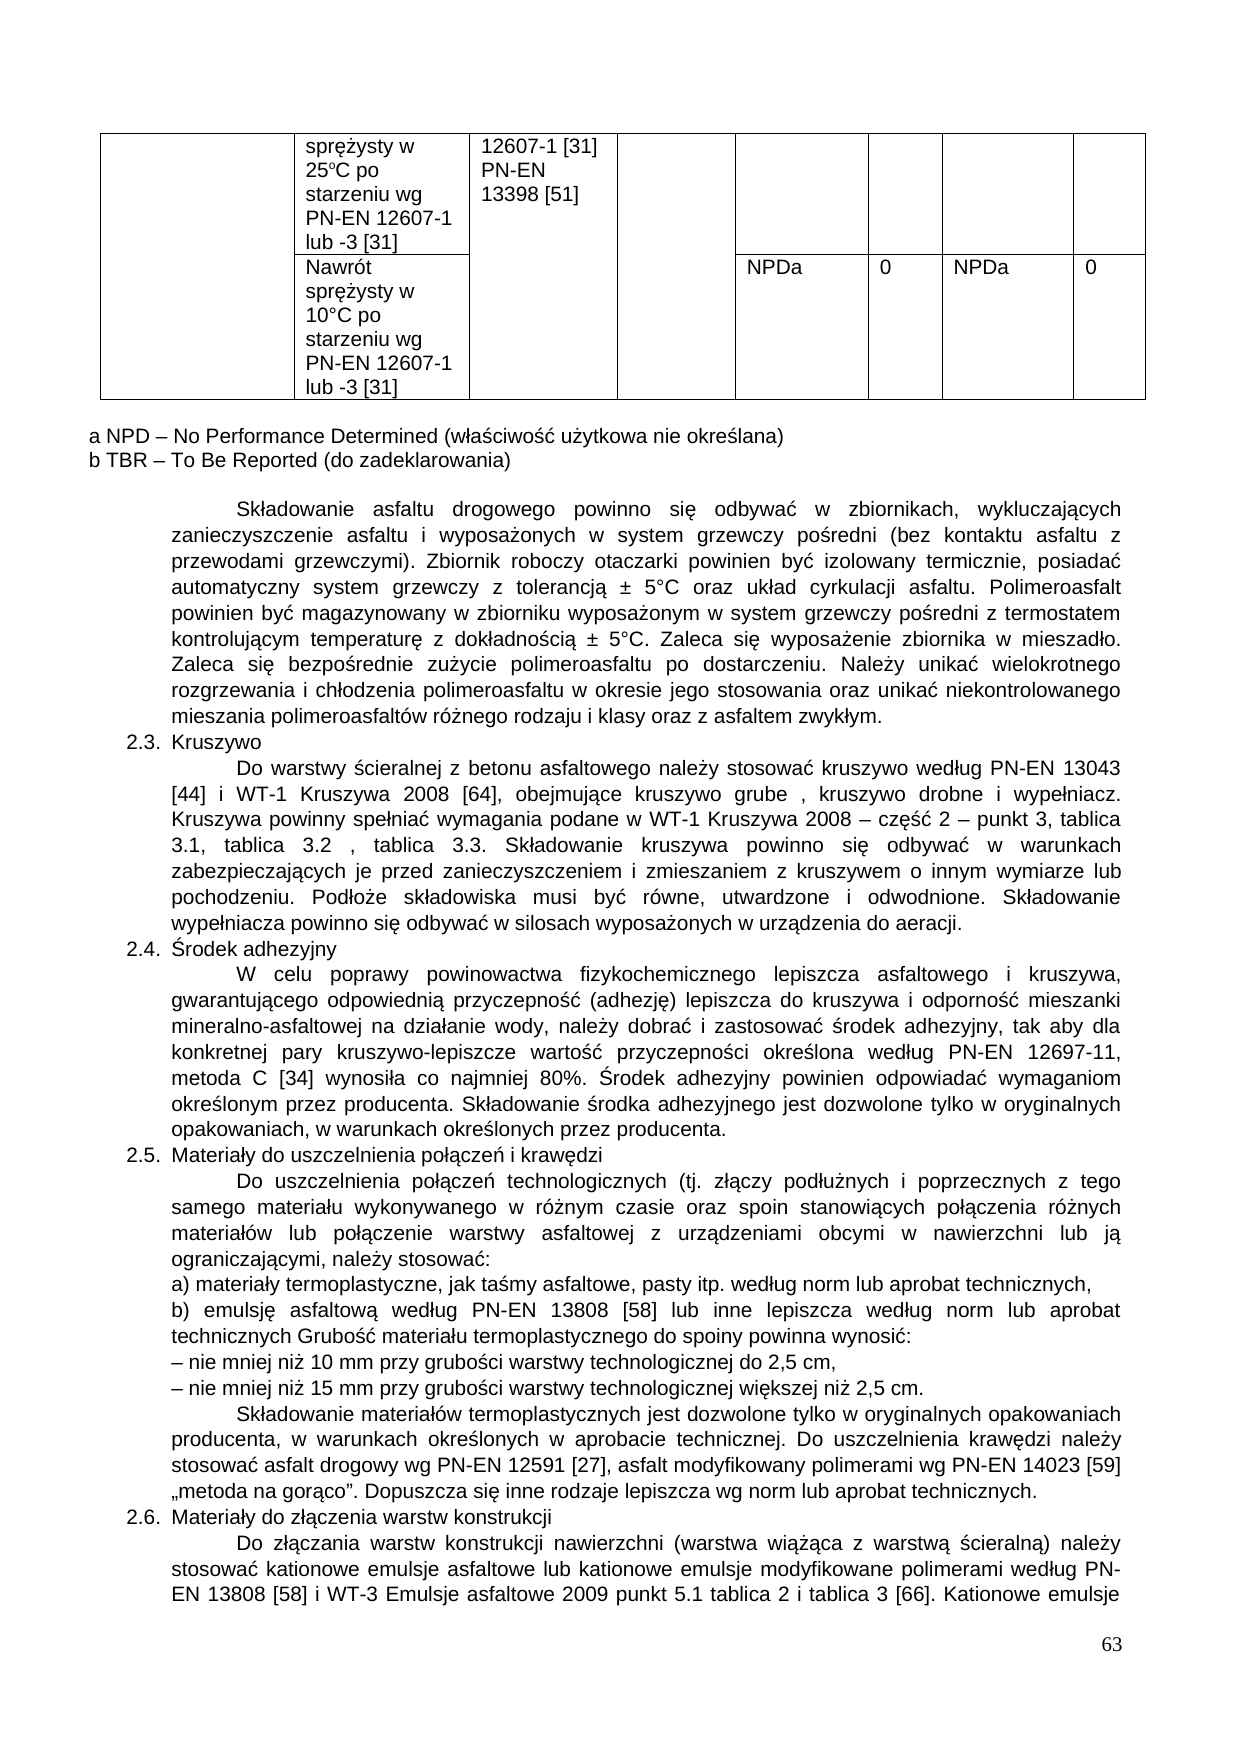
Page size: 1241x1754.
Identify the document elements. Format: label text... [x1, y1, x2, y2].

list – nie mniej niż 10 mm przy grubości warstwy technologicznej do 2,5 cm, [171, 1350, 1122, 1374]
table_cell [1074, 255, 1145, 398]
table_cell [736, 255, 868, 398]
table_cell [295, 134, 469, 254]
list – nie mniej niż 15 mm przy grubości warstwy technologicznej większej niż 2,5 cm. [171, 1376, 1122, 1399]
list Do warstwy ścieralnej z betonu asfaltowego należy stosować kruszywo według PN-EN 13043 [44] i WT-1 Kruszywa 2008 [64], obejmujące kruszywo grube , kruszywo drobne i wypełniacz. Kruszywa powinny spełniać wymagania podane w WT-1 Kruszywa 2008 – część 2 – punkt 3, tablica 3.1, tablica 3.2 , tablica 3.3. Składowanie kruszywa powinno się odbywać w warunkach zabezpieczających je przed zanieczyszczeniem i zmieszaniem z kruszywem o innym wymiarze lub pochodzeniu. Podłoże składowiska musi być równe, utwardzone i odwodnione. Składowanie wypełniacza powinno się odbywać w silosach wyposażonych w urządzenia do aeracji. [171, 756, 1122, 934]
list W celu poprawy powinowactwa fizykochemicznego lepiszcza asfaltowego i kruszywa, gwarantującego odpowiednią przyczepność (adhezję) lepiszcza do kruszywa i odporność mieszanki mineralno-asfaltowej na działanie wody, należy dobrać i zastosować środek adhezyjny, tak aby dla konkretnej pary kruszywo-lepiszcze wartość przyczepności określona według PN-EN 12697-11, metoda C [34] wynosiła co najmniej 80%. Środek adhezyjny powinien odpowiadać wymaganiom określonym przez producenta. Składowanie środka adhezyjnego jest dozwolone tylko w oryginalnych opakowaniach, w warunkach określonych przez producenta. [171, 962, 1122, 1141]
text b TBR – To Be Reported (do zadeklarowania) [89, 447, 1122, 471]
list Składowanie asfaltu drogowego powinno się odbywać w zbiornikach, wykluczających zanieczyszczenie asfaltu i wyposażonych w system grzewczy pośredni (bez kontaktu asfaltu z przewodami grzewczymi). Zbiornik roboczy otaczarki powinien być izolowany termicznie, posiadać automatyczny system grzewczy z tolerancją ± 5°C oraz układ cyrkulacji asfaltu. Polimeroasfalt powinien być magazynowany w zbiorniku wyposażonym w system grzewczy pośredni z termostatem kontrolującym temperaturę z dokładnością ± 5°C. Zaleca się wyposażenie zbiornika w mieszadło. Zaleca się bezpośrednie zużycie polimeroasfaltu po dostarczeniu. Należy unikać wielokrotnego rozgrzewania i chłodzenia polimeroasfaltu w okresie jego stosowania oraz unikać niekontrolowanego mieszania polimeroasfaltów różnego rodzaju i klasy oraz z asfaltem zwykłym. [171, 497, 1122, 728]
list Materiały do uszczelnienia połączeń i krawędzi [126, 1143, 1122, 1167]
list Środek adhezyjny [126, 936, 1122, 960]
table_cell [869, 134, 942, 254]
list Kruszywo [126, 730, 1122, 754]
text a NPD – No Performance Determined (właściwość użytkowa nie określana) [89, 423, 1122, 447]
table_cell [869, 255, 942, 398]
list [171, 1531, 1122, 1606]
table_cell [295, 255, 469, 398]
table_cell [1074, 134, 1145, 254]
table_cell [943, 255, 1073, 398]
list Składowanie materiałów termoplastycznych jest dozwolone tylko w oryginalnych opakowaniach producenta, w warunkach określonych w aprobacie technicznej. Do uszczelnienia krawędzi należy stosować asfalt drogowy wg PN-EN 12591 [27], asfalt modyfikowany polimerami wg PN-EN 14023 [59] „metoda na gorąco”. Dopuszcza się inne rodzaje lepiszcza wg norm lub aprobat technicznych. [171, 1401, 1122, 1503]
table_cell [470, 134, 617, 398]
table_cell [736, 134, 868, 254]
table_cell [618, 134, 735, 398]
list Materiały do złączenia warstw konstrukcji [126, 1505, 1122, 1529]
list b) emulsję asfaltową według PN-EN 13808 [58] lub inne lepiszcza według norm lub aprobat technicznych Grubość materiału termoplastycznego do spoiny powinna wynosić: [171, 1298, 1122, 1348]
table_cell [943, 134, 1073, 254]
list a) materiały termoplastyczne, jak taśmy asfaltowe, pasty itp. według norm lub aprobat technicznych, [171, 1272, 1122, 1296]
list Do uszczelnienia połączeń technologicznych (tj. złączy podłużnych i poprzecznych z tego samego materiału wykonywanego w różnym czasie oraz spoin stanowiących połączenia różnych materiałów lub połączenie warstwy asfaltowej z urządzeniami obcymi w nawierzchni lub ją ograniczającymi, należy stosować: [171, 1169, 1122, 1270]
